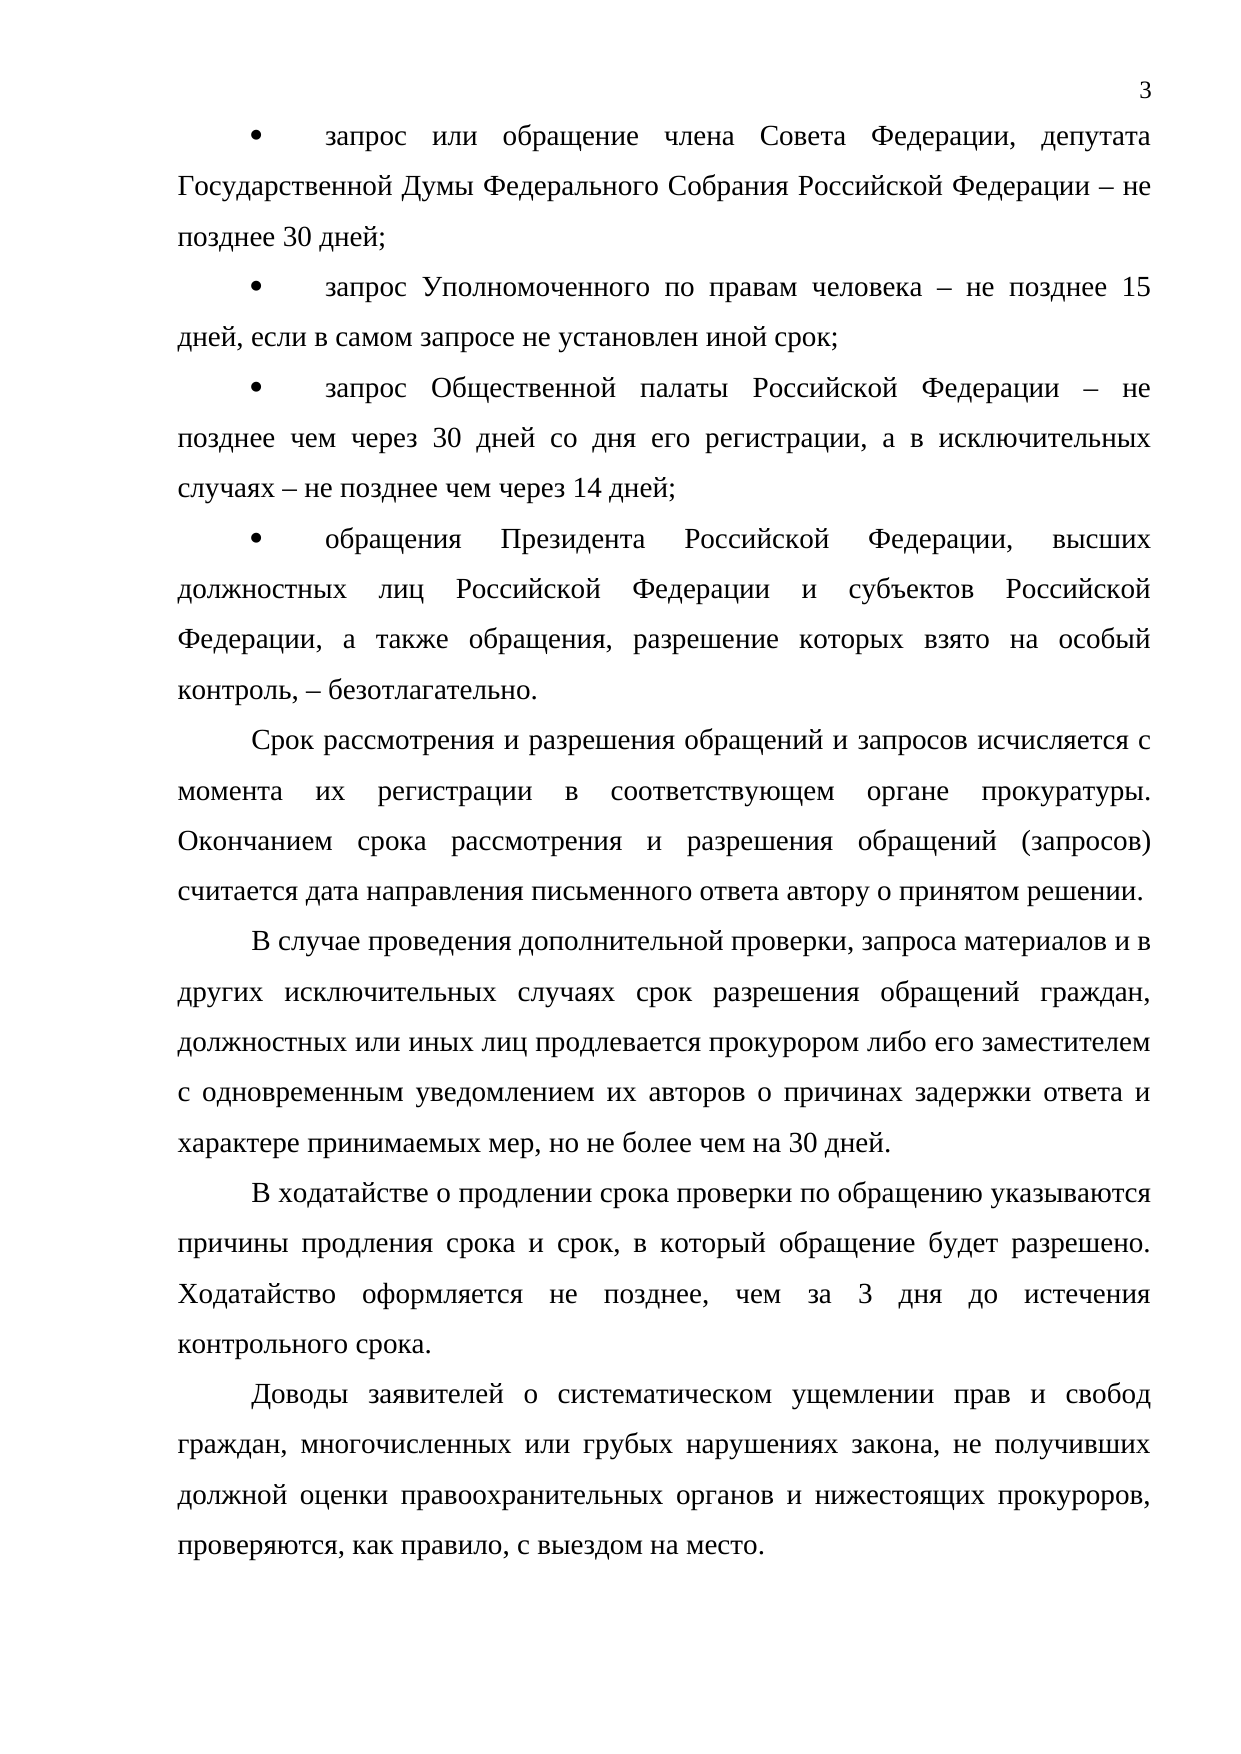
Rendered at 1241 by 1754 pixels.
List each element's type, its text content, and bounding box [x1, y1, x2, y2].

list обращения Президента Российской Федерации, высших должностных лиц Российской Федерации и субъектов Российской Федерации, а также обращения, разрешение которых взято на особый контроль, – безотлагательно. [177, 521, 1152, 706]
text Доводы заявителей о систематическом ущемлении прав и свобод граждан, многочисленных или грубых нарушениях закона, не получивших должной оценки правоохранительных органов и нижестоящих прокуроров, проверяются, как правило, с выездом на место. [177, 1376, 1152, 1561]
list запрос Общественной палаты Российской Федерации – не позднее чем через 30 дней со дня его регистрации, а в исключительных случаях – не позднее чем через 14 дней; [177, 370, 1152, 504]
text В случае проведения дополнительной проверки, запроса материалов и в других исключительных случаях срок разрешения обращений граждан, должностных или иных лиц продлевается прокурором либо его заместителем с одновременным уведомлением их авторов о причинах задержки ответа и характере принимаемых мер, но не более чем на 30 дней. [177, 923, 1152, 1158]
text Срок рассмотрения и разрешения обращений и запросов исчисляется с момента их регистрации в соответствующем органе прокуратуры. Окончанием срока рассмотрения и разрешения обращений (запросов) считается дата направления письменного ответа автору о принятом решении. [177, 722, 1152, 907]
list запрос Уполномоченного по правам человека – не позднее 15 дней, если в самом запросе не установлен иной срок; [177, 269, 1152, 353]
list запрос или обращение члена Совета Федерации, депутата Государственной Думы Федерального Собрания Российской Федерации – не позднее 30 дней; [177, 118, 1152, 252]
text В ходатайстве о продлении срока проверки по обращению указываются причины продления срока и срок, в который обращение будет разрешено. Ходатайство оформляется не позднее, чем за 3 дня до истечения контрольного срока. [177, 1175, 1152, 1359]
